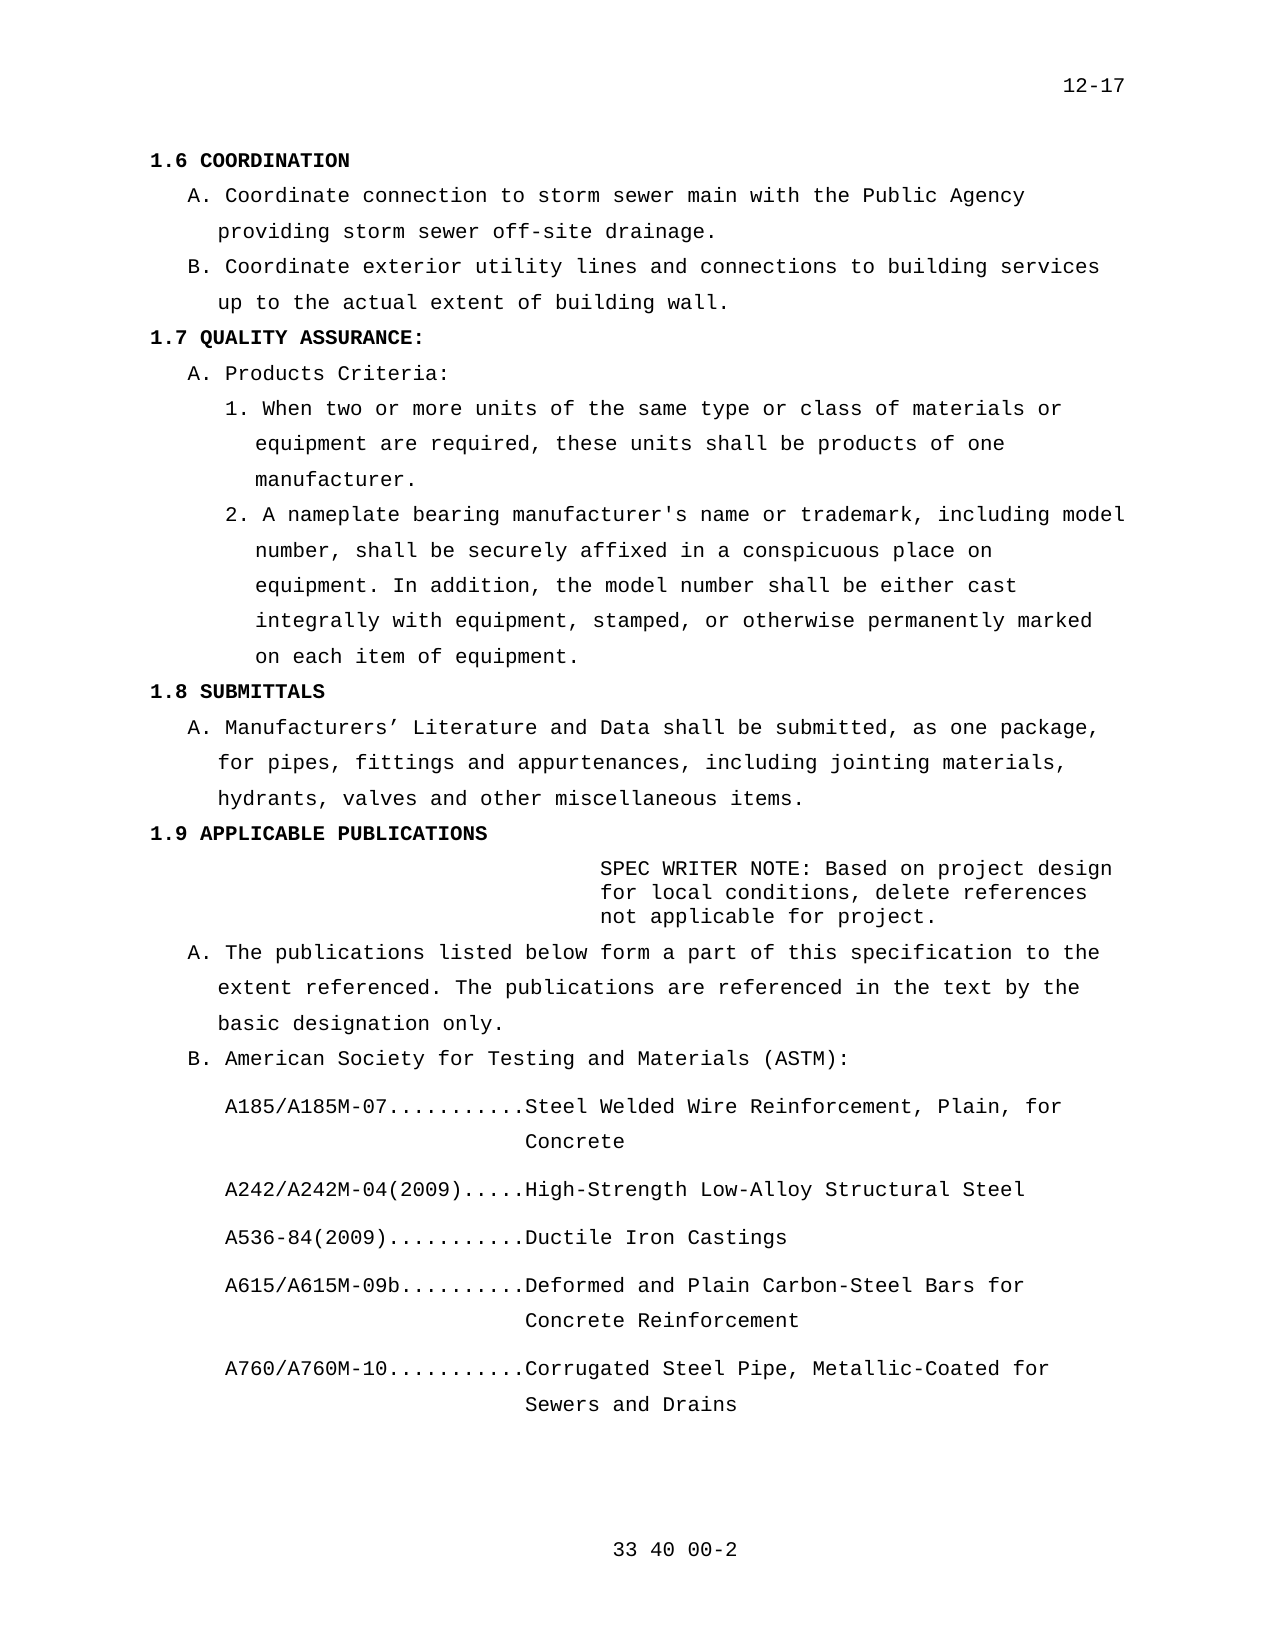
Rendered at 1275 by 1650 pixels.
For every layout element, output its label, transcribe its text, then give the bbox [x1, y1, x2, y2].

text When two or more units of the same type or class of materials or equipment are required, these units shall be products of one manufacturer. [225, 398, 1125, 492]
text SPEC WRITER NOTE: Based on project design for local conditions, delete references not applicable for project. [600, 858, 1125, 929]
text A nameplate bearing manufacturer's name or trademark, including model number, shall be securely affixed in a conspicuous place on equipment. In addition, the model number shall be either cast integrally with equipment, stamped, or otherwise permanently marked on each item of equipment. [225, 504, 1125, 669]
text A185/A185M-07 Steel Welded Wire Reinforcement, Plain, for Concrete [225, 1096, 1125, 1155]
text American Society for Testing and Materials (ASTM): [187, 1048, 1125, 1072]
text A760/A760M-10 Corrugated Steel Pipe, Metallic-Coated for Sewers and Drains [225, 1358, 1125, 1417]
text Coordination [150, 150, 1125, 174]
text Products Criteria: [187, 362, 1125, 386]
text A536-84(2009) Ductile Iron Castings [225, 1227, 1125, 1251]
text A615/A615M-09b Deformed and Plain Carbon-Steel Bars for Concrete Reinforcement [225, 1275, 1125, 1334]
text The publications listed below form a part of this specification to the extent referenced. The publications are referenced in the text by the basic designation only. [187, 942, 1125, 1036]
text Applicable Publications [150, 823, 1125, 847]
text Manufacturers’ Literature and Data shall be submitted, as one package, for pipes, fittings and appurtenances, including jointing materials, hydrants, valves and other miscellaneous items. [187, 717, 1125, 811]
text Quality Assurance: [150, 327, 1125, 351]
text Coordinate connection to storm sewer main with the Public Agency providing storm sewer off-site drainage. [187, 185, 1125, 244]
text Coordinate exterior utility lines and connections to building services up to the actual extent of building wall. [187, 256, 1125, 315]
text A242/A242M-04(2009) High-Strength Low-Alloy Structural Steel [225, 1179, 1125, 1203]
text submittals [150, 681, 1125, 705]
